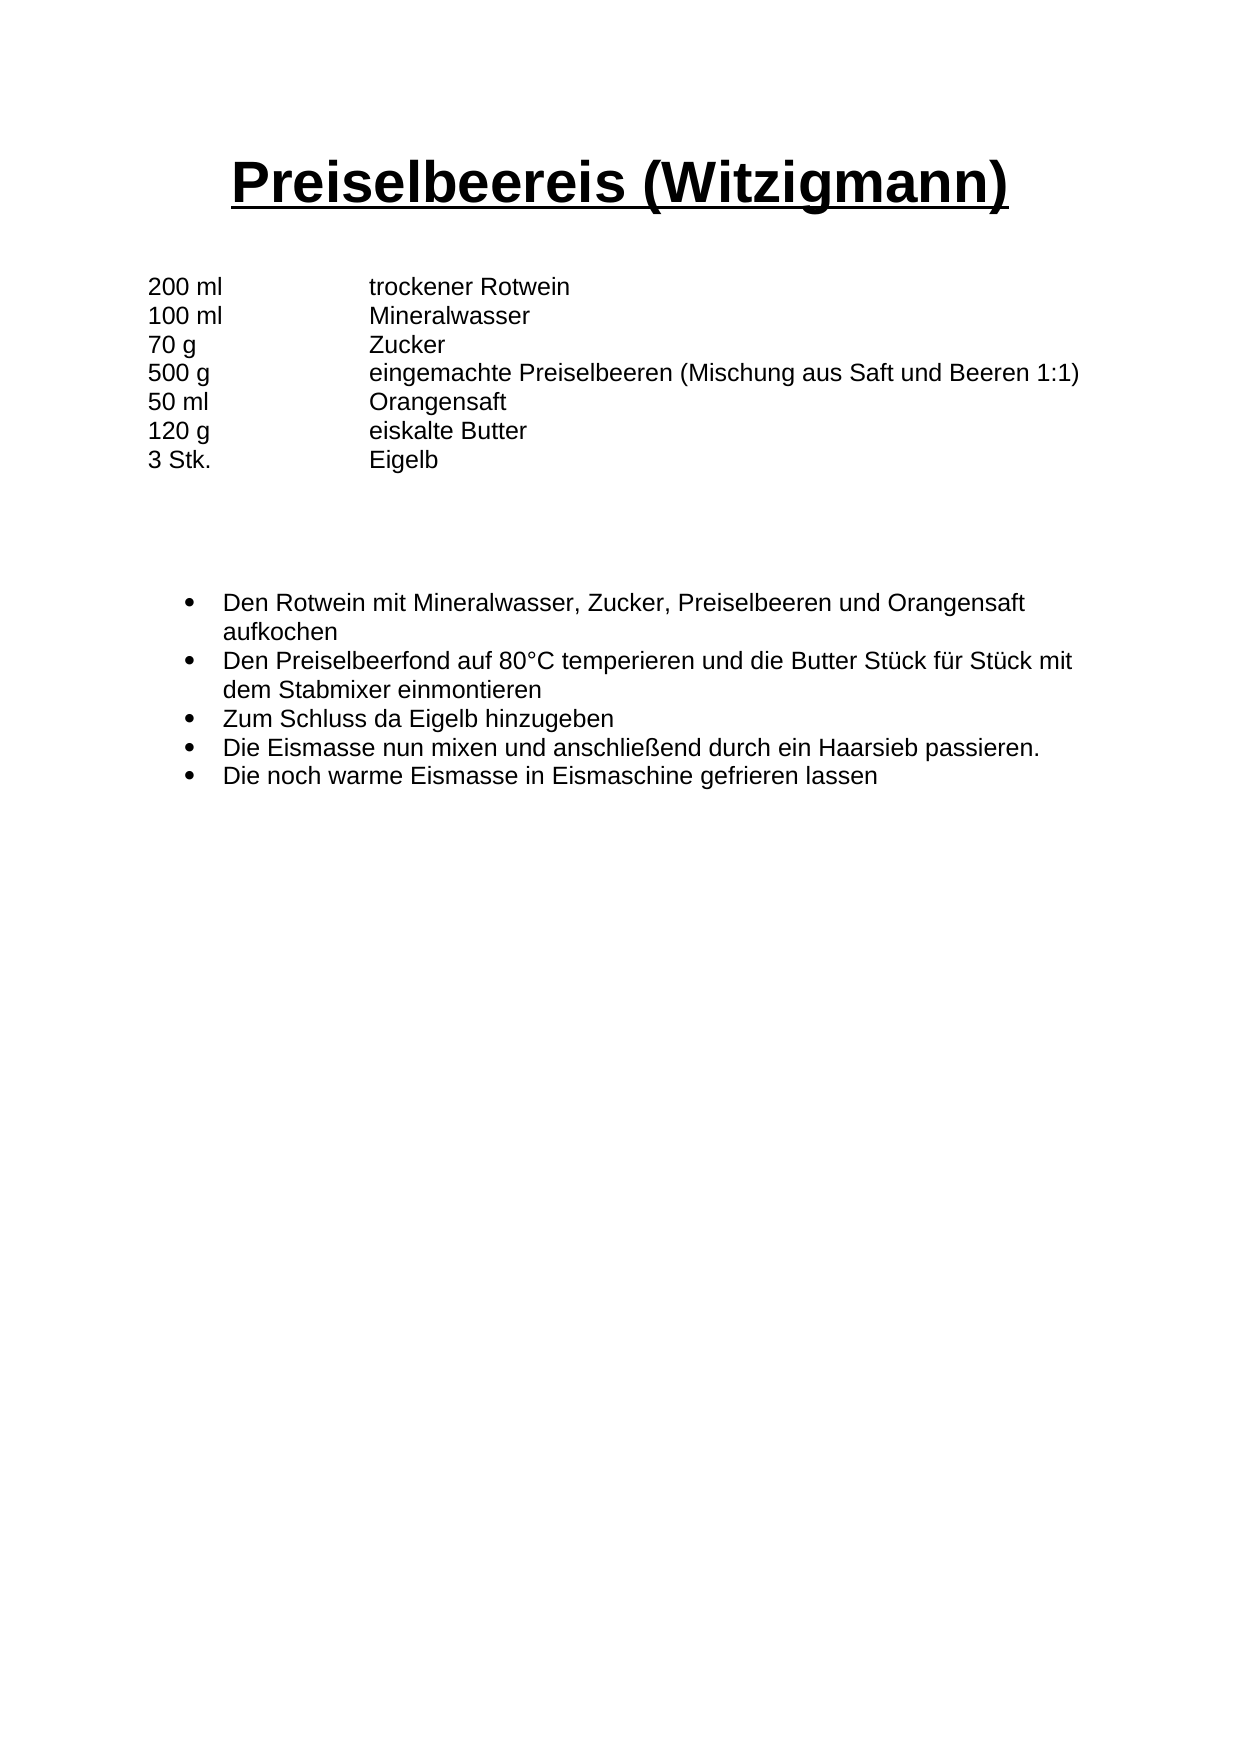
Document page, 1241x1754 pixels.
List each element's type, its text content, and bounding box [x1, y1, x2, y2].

list Den Rotwein mit Mineralwasser, Zucker, Preiselbeeren und Orangensaft aufkochen [185, 588, 1093, 646]
text Preiselbeereis (Witzigmann) [148, 148, 1093, 215]
text 50 ml Orangensaft [148, 387, 1093, 416]
text 100 ml Mineralwasser [148, 301, 1093, 330]
text 120 g eiskalte Butter [148, 416, 1093, 445]
text 500 g eingemachte Preiselbeeren (Mischung aus Saft und Beeren 1:1) [148, 358, 1093, 387]
list Die Eismasse nun mixen und anschließend durch ein Haarsieb passieren. [185, 732, 1093, 761]
text 3 Stk. Eigelb [148, 445, 1093, 473]
text 200 ml trockener Rotwein [148, 272, 1093, 301]
list Zum Schluss da Eigelb hinzugeben [185, 704, 1093, 732]
list Den Preiselbeerfond auf 80°C temperieren und die Butter Stück für Stück mit dem Stabmixer einmontieren [185, 646, 1093, 704]
list Die noch warme Eismasse in Eismaschine gefrieren lassen [185, 761, 1093, 790]
text 70 g Zucker [148, 330, 1093, 358]
